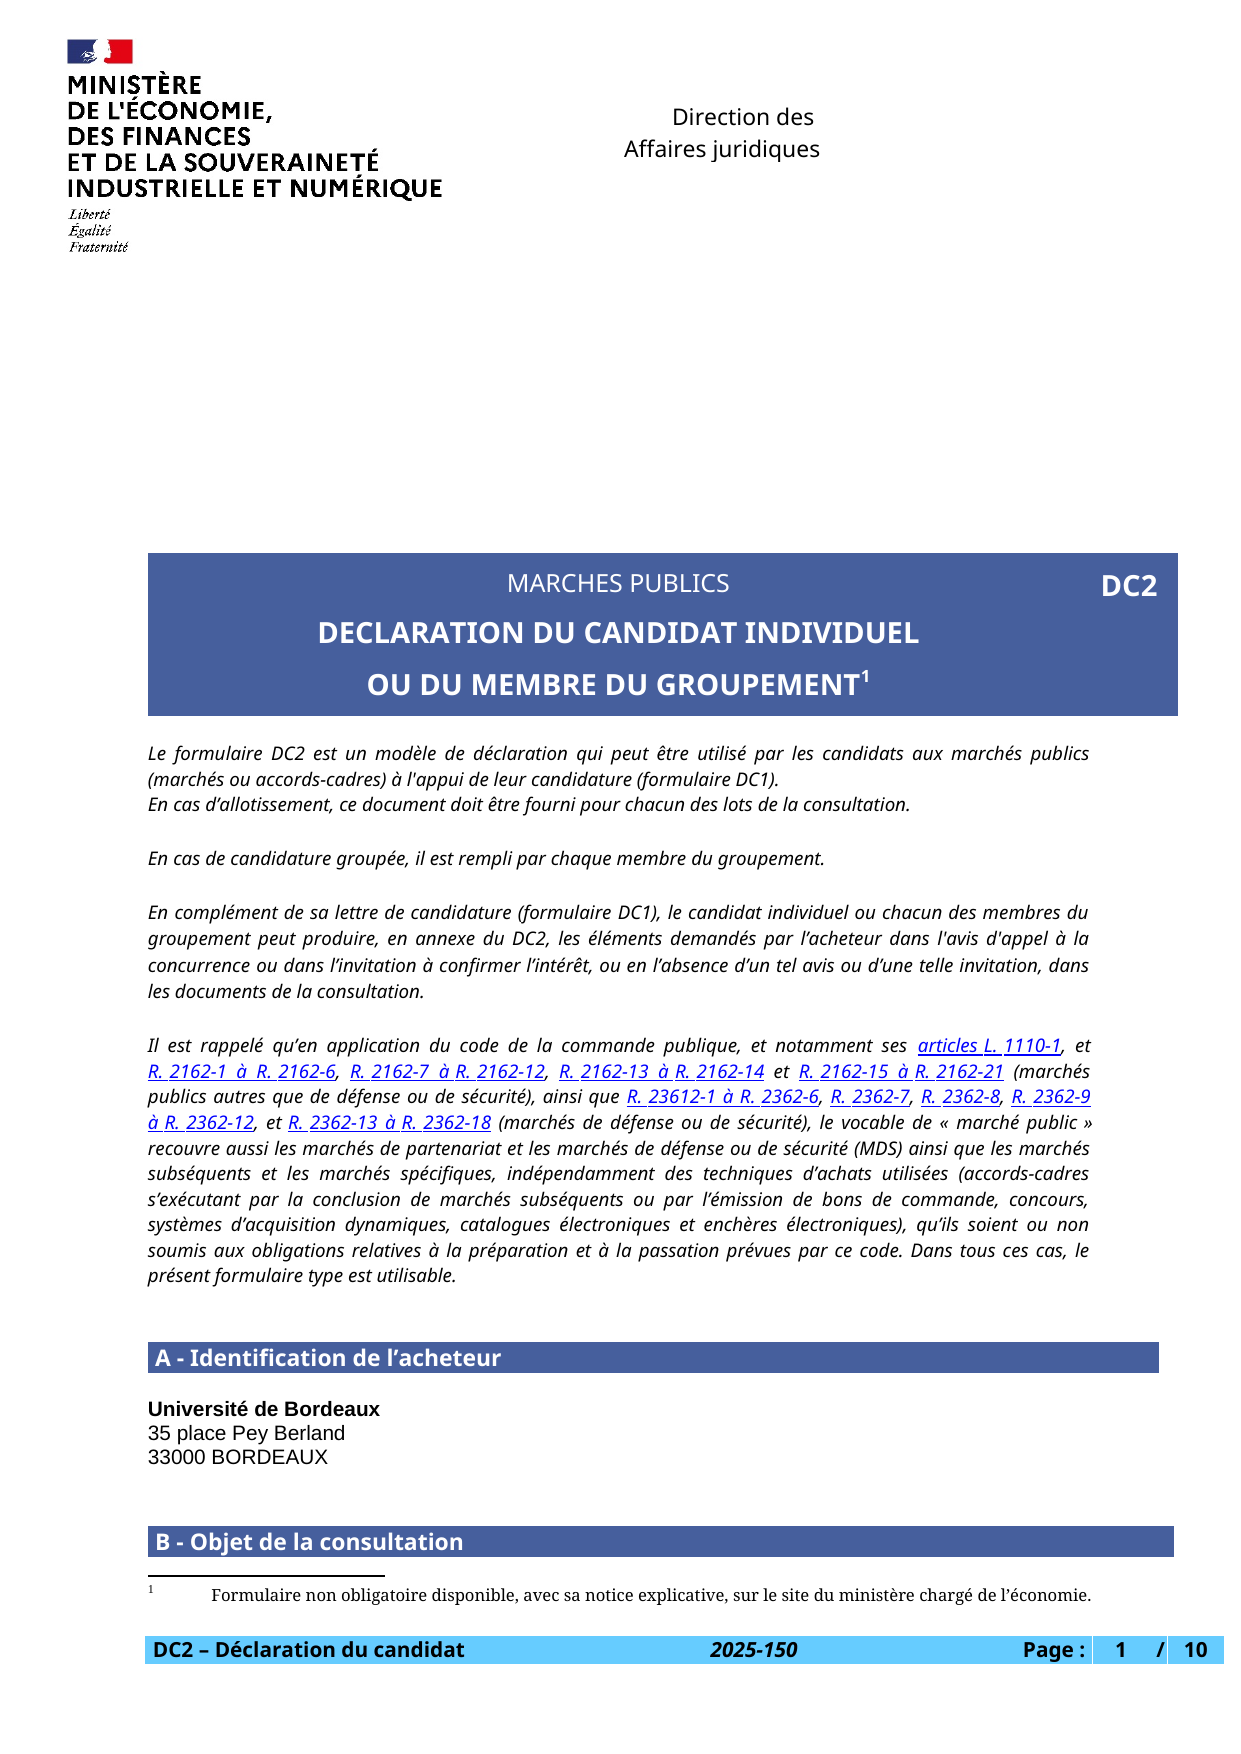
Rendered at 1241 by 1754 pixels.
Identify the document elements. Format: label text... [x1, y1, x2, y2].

table_header DC2 [1089, 553, 1178, 716]
subtitle En cas d’allotissement, ce document doit être fourni pour chacun des lots de la consultation. [148, 791, 1093, 817]
table_header MARCHES PUBLICS DECLARATION DU candidat INDIVIDUEL OU DU MEMBRE DU GROUPEMENT [148, 553, 1089, 716]
text 33000 BORDEAUX [148, 1445, 1093, 1469]
table_header B - Objet de la consultation [148, 1526, 1174, 1557]
subtitle Le formulaire DC2 est un modèle de déclaration qui peut être utilisé par les candidats aux marchés publics (marchés ou accords-cadres) à l'appui de leur candidature (formulaire DC1). [148, 740, 1093, 791]
text Université de Bordeaux [148, 1397, 1093, 1421]
text En cas de candidature groupée, il est rempli par chaque membre du groupement. [148, 845, 1093, 871]
text En complément de sa lettre de candidature (formulaire DC1), le candidat individuel ou chacun des membres du groupement peut produire, en annexe du DC2, les éléments demandés par l’acheteur dans l'avis d'appel à la concurrence ou dans l’invitation à confirmer l’intérêt, ou en l’absence d’un tel avis ou d’une telle invitation, dans les documents de la consultation. [148, 899, 1093, 1004]
table_header A - Identification de l’acheteur [148, 1342, 1159, 1373]
text 35 place Pey Berland [148, 1421, 1093, 1445]
picture [44, 17, 465, 275]
subtitle Il est rappelé qu’en application du code de la commande publique, et notamment ses articles L. 1110-1, et R. 2162-1 à R. 2162-6, R. 2162-7 à R. 2162-12, R. 2162-13 à R. 2162-14 et R. 2162-15 à R. 2162-21 (marchés publics autres que de défense ou de sécurité), ainsi que R. 23612-1 à R. 2362-6, R. 2362-7, R. 2362-8, R. 2362-9 à R. 2362-12, et R. 2362-13 à R. 2362-18 (marchés de défense ou de sécurité), le vocable de « marché public » recouvre aussi les marchés de partenariat et les marchés de défense ou de sécurité (MDS) ainsi que les marchés subséquents et les marchés spécifiques, indépendamment des techniques d’achats utilisées (accords-cadres s’exécutant par la conclusion de marchés subséquents ou par l’émission de bons de commande, concours, systèmes d’acquisition dynamiques, catalogues électroniques et enchères électroniques), qu’ils soient ou non soumis aux obligations relatives à la préparation et à la passation prévues par ce code. Dans tous ces cas, le présent formulaire type est utilisable. [148, 1033, 1093, 1288]
